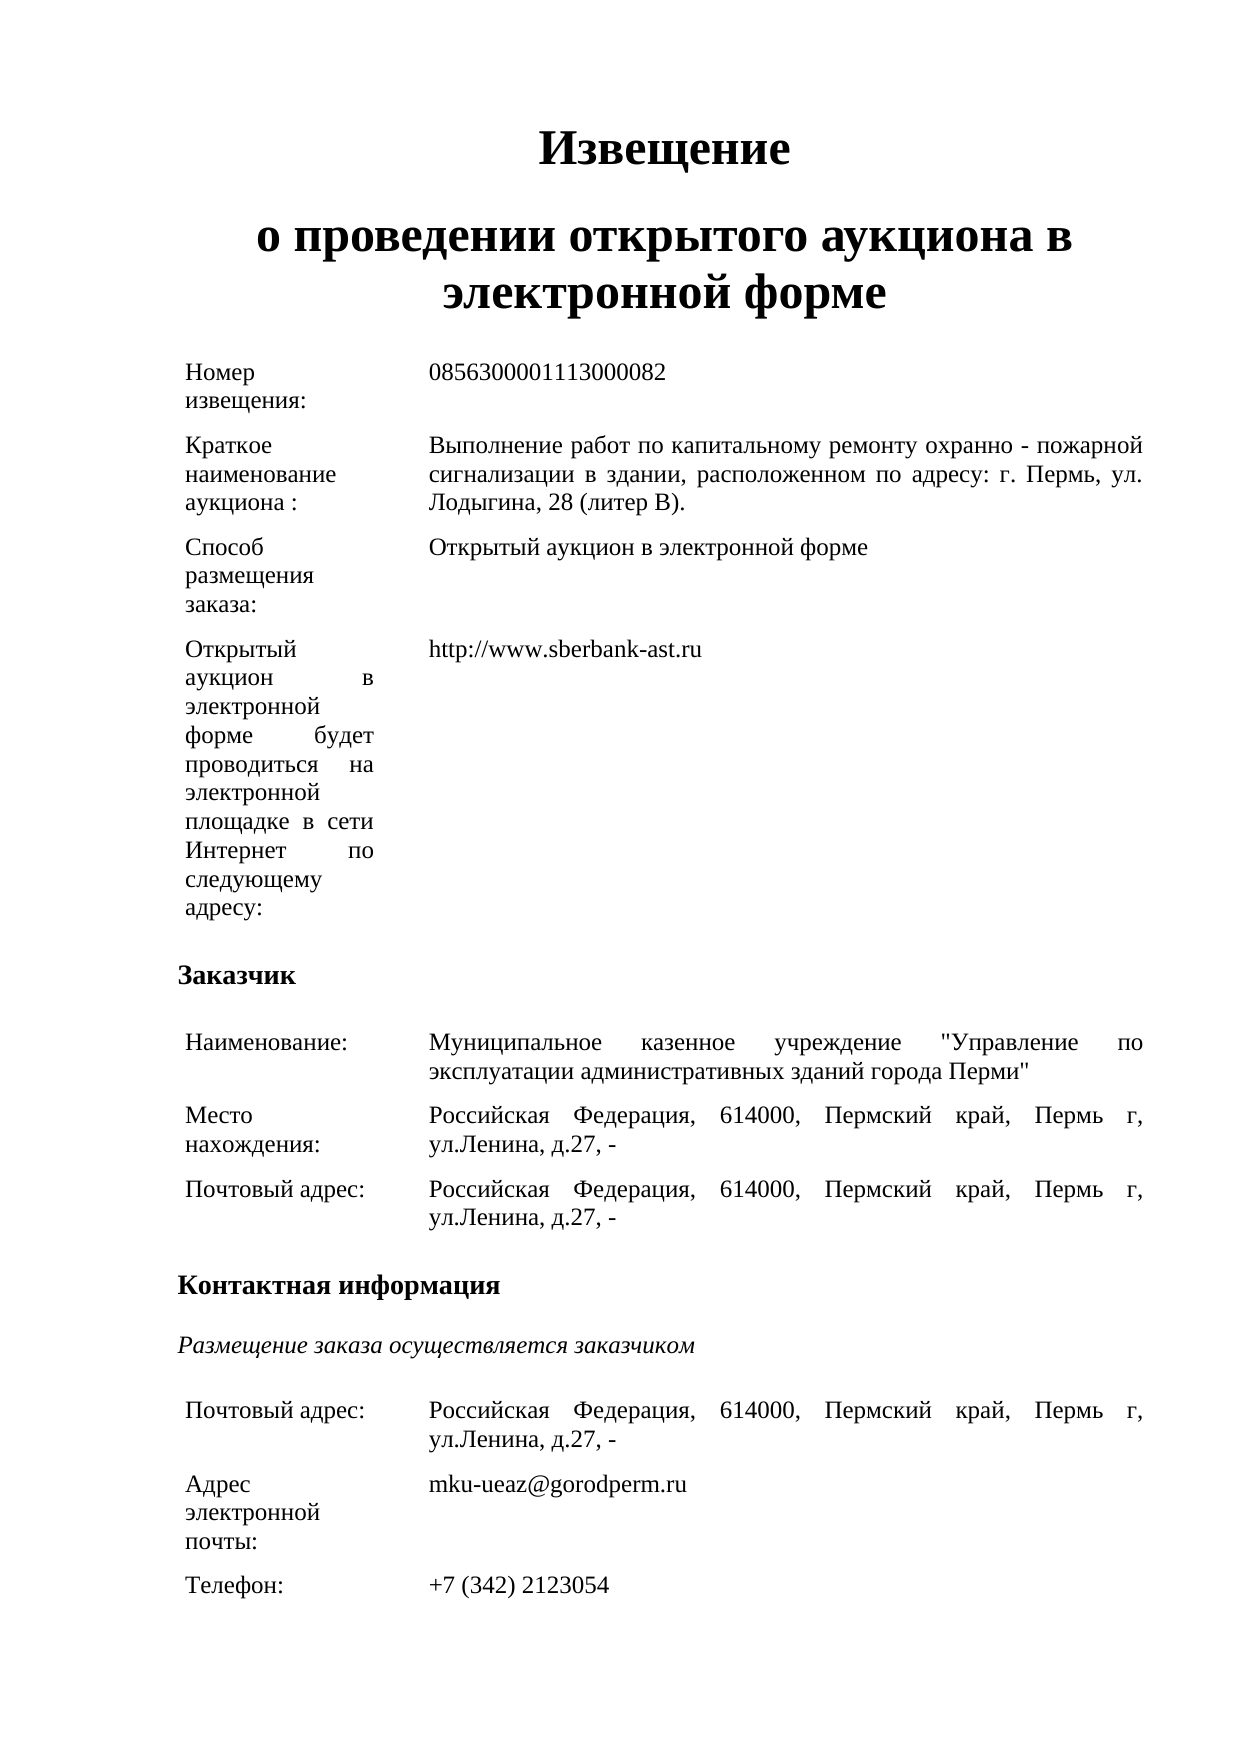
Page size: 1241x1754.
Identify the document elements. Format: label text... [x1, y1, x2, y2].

table_header Почтовый адрес: [177, 1388, 421, 1461]
table_cell Открытый аукцион в электронной форме будет проводиться на электронной площадке в сети Интернет по следующему адресу: [177, 626, 421, 929]
table_cell Выполнение работ по капитальному ремонту охранно - пожарной сигнализации в здании, расположенном по адресу: г. Пермь, ул. Лодыгина, 28 (литер В). [421, 422, 1152, 524]
table_header Муниципальное казенное учреждение "Управление по эксплуатации административных зданий города Перми" [421, 1020, 1152, 1093]
text о проведении открытого аукциона в электронной форме [177, 205, 1152, 320]
table_cell Способ размещения заказа: [177, 524, 421, 626]
table_cell Краткое наименование аукциона : [177, 422, 421, 524]
table_cell Открытый аукцион в электронной форме [421, 524, 1152, 626]
table_cell Адрес электронной почты: [177, 1461, 421, 1563]
text Размещение заказа осуществляется заказчиком [177, 1330, 1152, 1358]
table_cell Место нахождения: [177, 1093, 421, 1166]
text Контактная информация [177, 1268, 1152, 1301]
table_header Номер извещения: [177, 349, 421, 422]
table_cell +7 (342) 2123054 [421, 1563, 1152, 1607]
table_cell mku-ueaz@gorodperm.ru [421, 1461, 1152, 1563]
table_header Российская Федерация, 614000, Пермский край, Пермь г, ул.Ленина, д.27, - [421, 1388, 1152, 1461]
table_cell Телефон: [177, 1563, 421, 1607]
table_cell Российская Федерация, 614000, Пермский край, Пермь г, ул.Ленина, д.27, - [421, 1093, 1152, 1166]
table_cell Российская Федерация, 614000, Пермский край, Пермь г, ул.Ленина, д.27, - [421, 1166, 1152, 1239]
table_cell Почтовый адрес: [177, 1166, 421, 1239]
text Извещение [177, 118, 1152, 176]
table_cell http://www.sberbank-ast.ru [421, 626, 1152, 929]
table_header 0856300001113000082 [421, 349, 1152, 422]
text Заказчик [177, 958, 1152, 991]
table_header Наименование: [177, 1020, 421, 1093]
